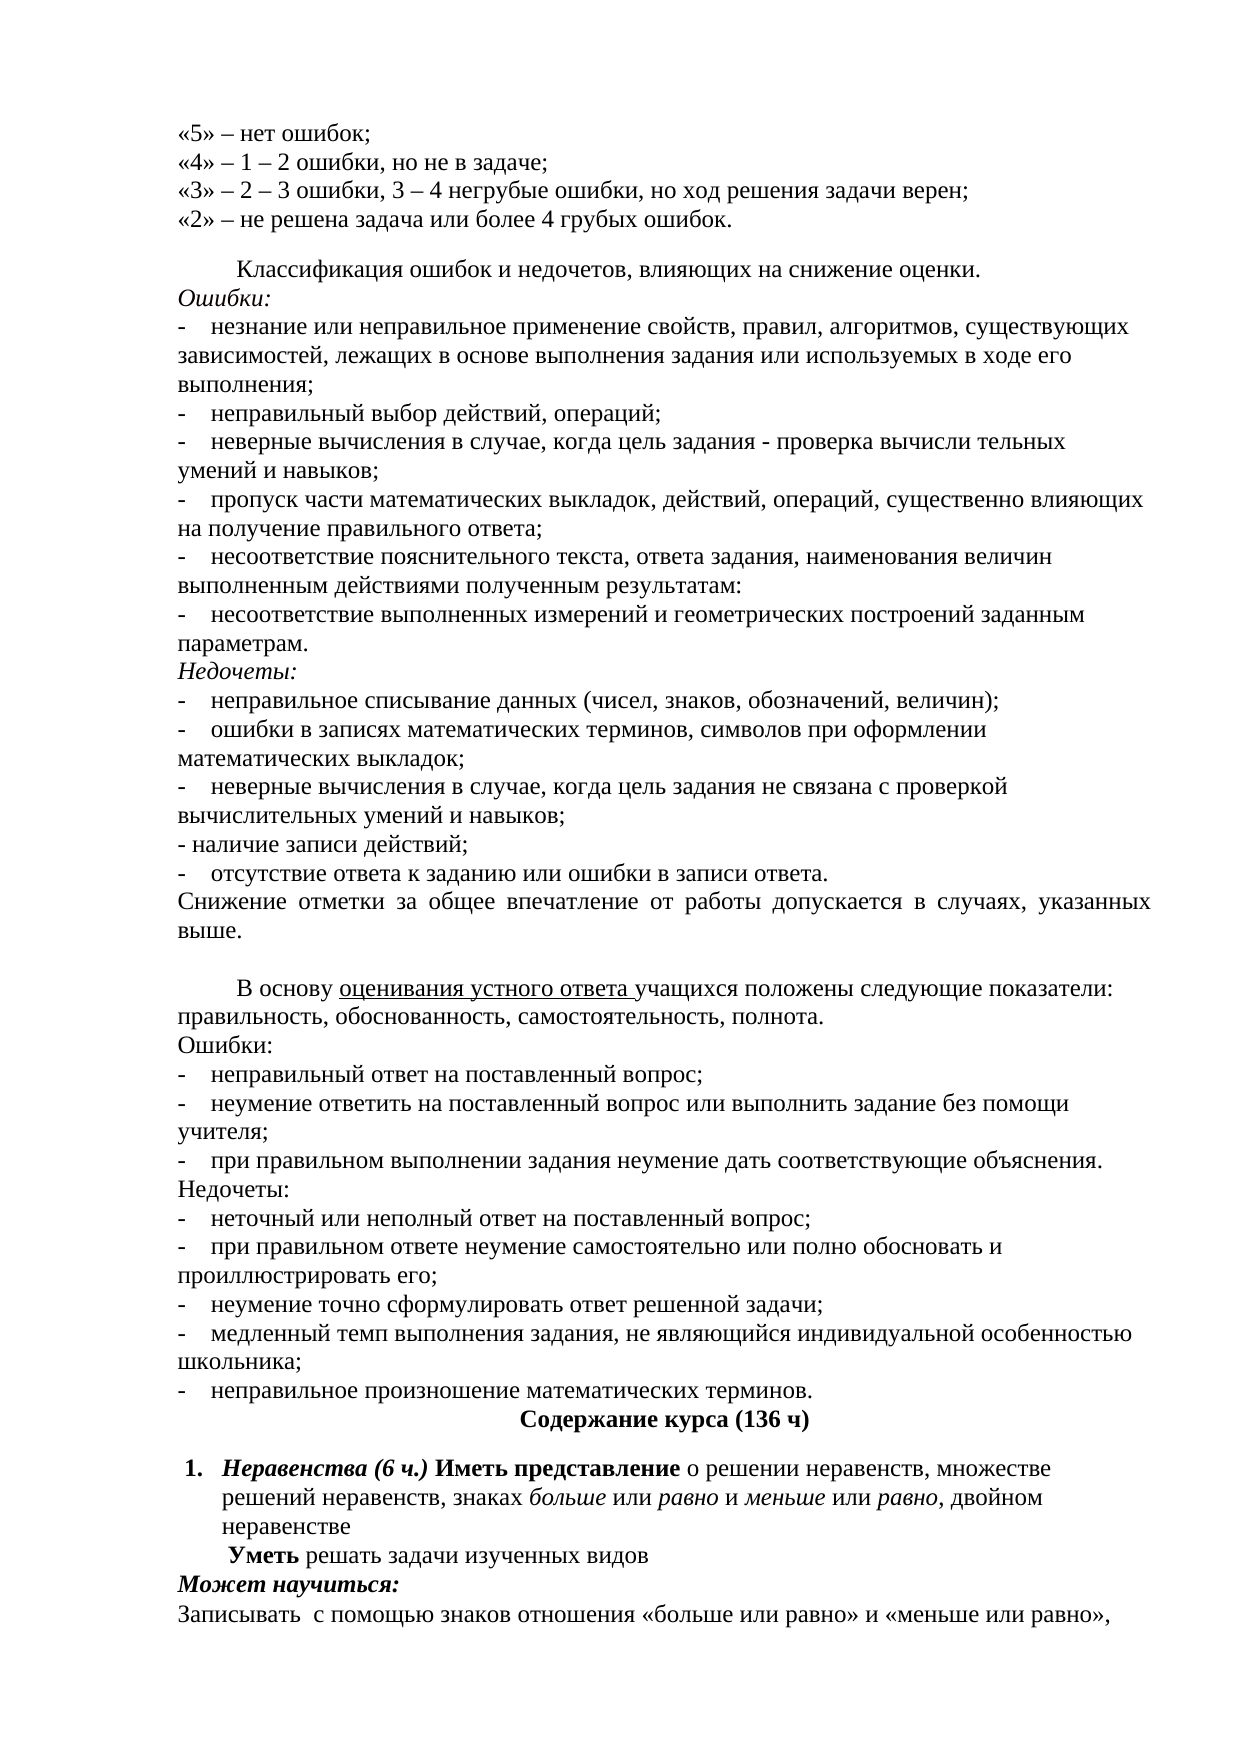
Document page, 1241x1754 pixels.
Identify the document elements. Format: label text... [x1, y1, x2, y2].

text - отсутствие ответа к заданию или ошибки в записи ответа. [177, 858, 1152, 886]
text Может научиться: [177, 1569, 1152, 1598]
text - незнание или неправильное применение свойств, правил, алгоритмов, существующих зависимостей, лежащих в основе выполнения задания или используемых в ходе его выполнения; - неправильный выбор действий, операций; - неверные вычисления в случае, когда цель задания - проверка вычисли тельных умений и навыков; - пропуск части математических выкладок, действий, операций, существенно влияющих на получение правильного ответа; - несоответствие пояснительного текста, ответа задания, наименования величин выполненным действиями полученным результатам: - несоответствие выполненных измерений и геометрических построений заданным параметрам. [177, 311, 1152, 656]
text Ошибки: [177, 1030, 1152, 1059]
text «3» – 2 – 3 ошибки, 3 – 4 негрубые ошибки, но ход решения задачи верен; [177, 176, 1152, 204]
text «4» – 1 – 2 ошибки, но не в задаче; [177, 147, 1152, 176]
text Снижение отметки за общее впечатление от работы допускается в случаях, указанных выше. [177, 886, 1152, 944]
text Ошибки: [177, 283, 1152, 311]
text В основу оценивания устного ответа учащихся положены следующие показатели: правильность, обоснованность, самостоятельность, полнота. [177, 973, 1152, 1030]
text «5» – нет ошибок; [177, 118, 1152, 147]
text «2» – не решена задача или более 4 грубых ошибок. [177, 204, 1152, 233]
text - неправильный ответ на поставленный вопрос; - неумение ответить на поставленный вопрос или выполнить задание без помощи учителя; - при правильном выполнении задания неумение дать соответствующие объяснения. [177, 1059, 1152, 1174]
text Недочеты: - неправильное списывание данных (чисел, знаков, обозначений, величин); - ошибки в записях математических терминов, символов при оформлении математических выкладок; - неверные вычисления в случае, когда цель задания не связана с проверкой вычислительных умений и навыков; [177, 656, 1152, 829]
text Недочеты: [177, 1174, 1152, 1203]
text Классификация ошибок и недочетов, влияющих на снижение оценки. [177, 254, 1152, 283]
list Неравенства (6 ч.) Иметь представление о решении неравенств, множестве решений неравенств, знаках больше или равно и меньше или равно, двойном неравенстве [184, 1453, 1152, 1540]
text Уметь решать задачи изученных видов [177, 1540, 1152, 1568]
text Записывать с помощью знаков отношения «больше или равно» и «меньше или равно», [177, 1599, 1152, 1628]
text Содержание курса (136 ч) [177, 1404, 1152, 1433]
text - неточный или неполный ответ на поставленный вопрос; - при правильном ответе неумение самостоятельно или полно обосновать и проиллюстрировать его; - неумение точно сформулировать ответ решенной задачи; - медленный темп выполнения задания, не являющийся индивидуальной особенностью школьника; - неправильное произношение математических терминов. [177, 1203, 1152, 1404]
text - наличие записи действий; [177, 829, 1152, 858]
